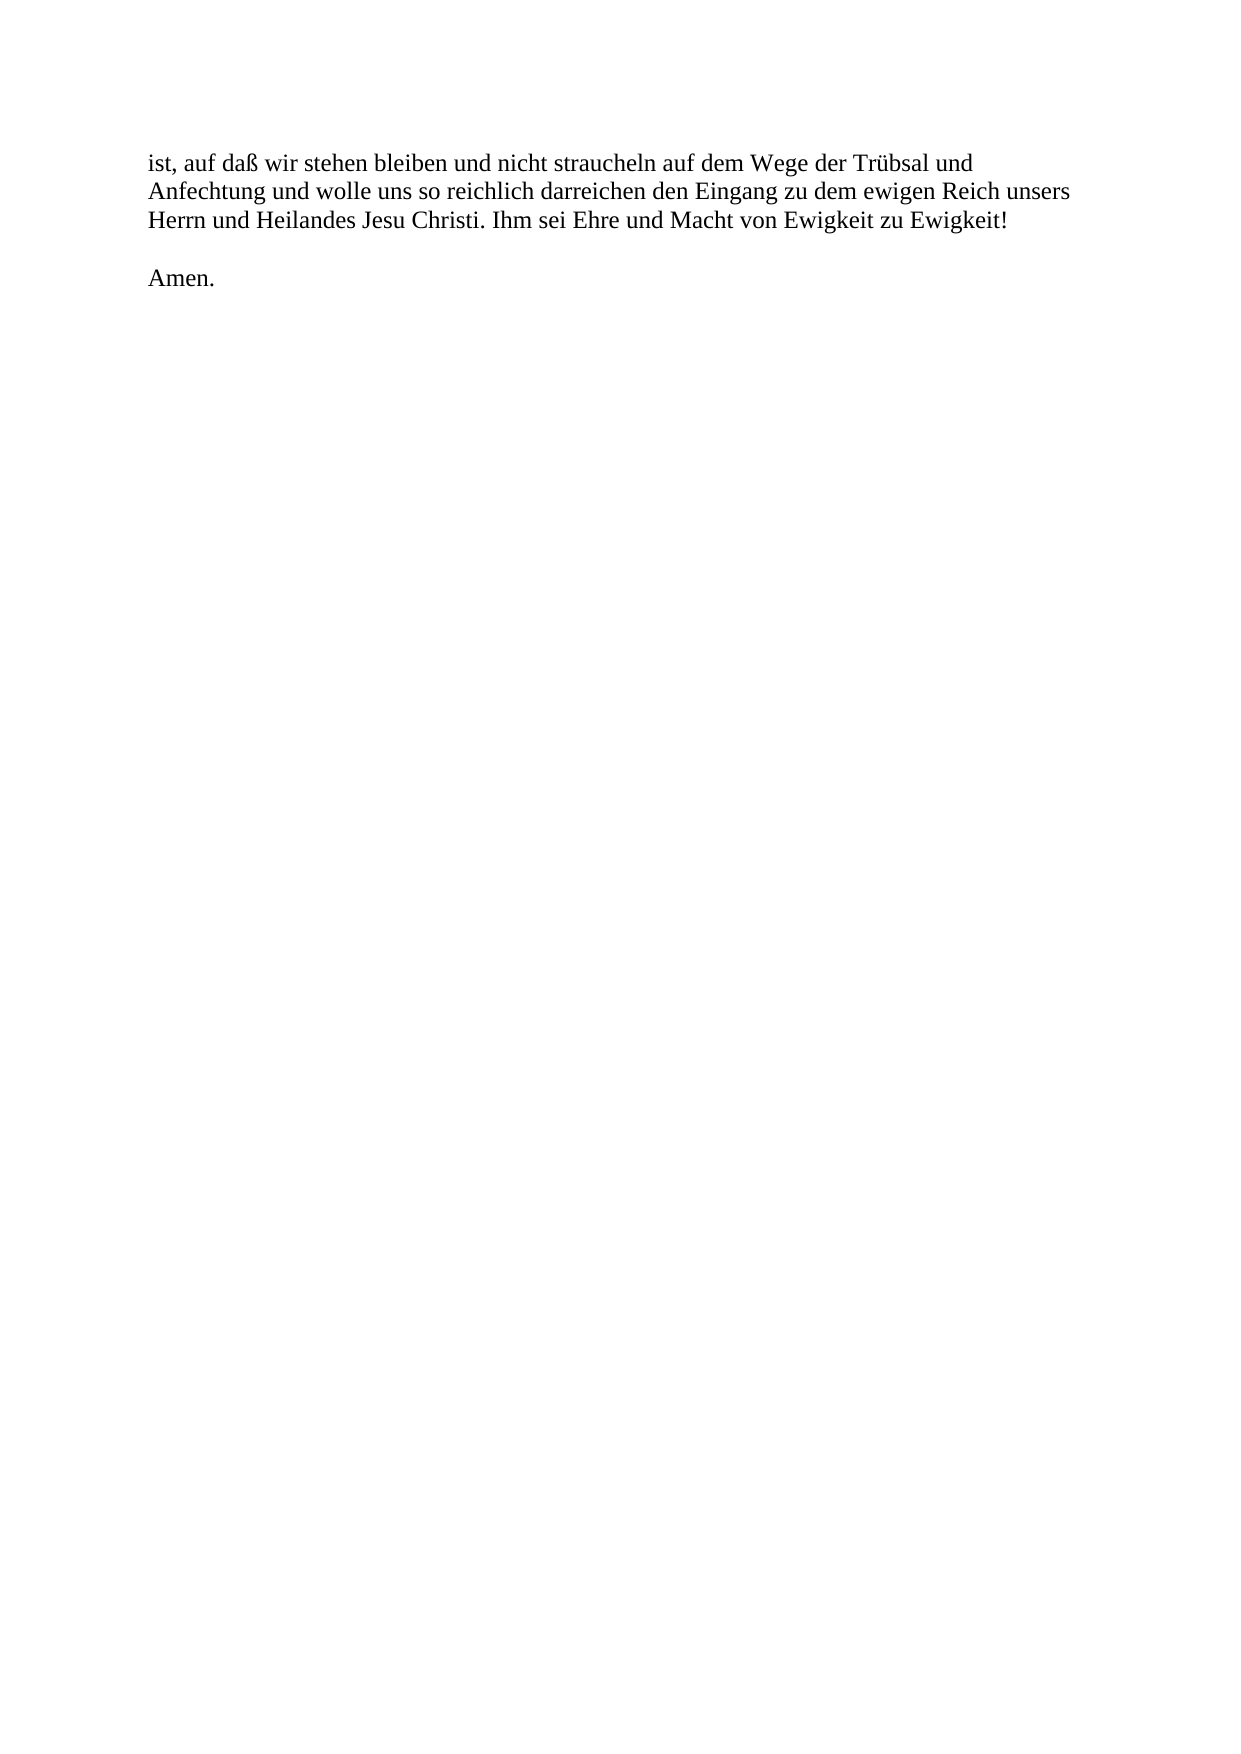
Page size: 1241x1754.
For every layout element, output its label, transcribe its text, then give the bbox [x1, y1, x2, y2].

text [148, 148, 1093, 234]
text Amen. [148, 263, 1093, 292]
